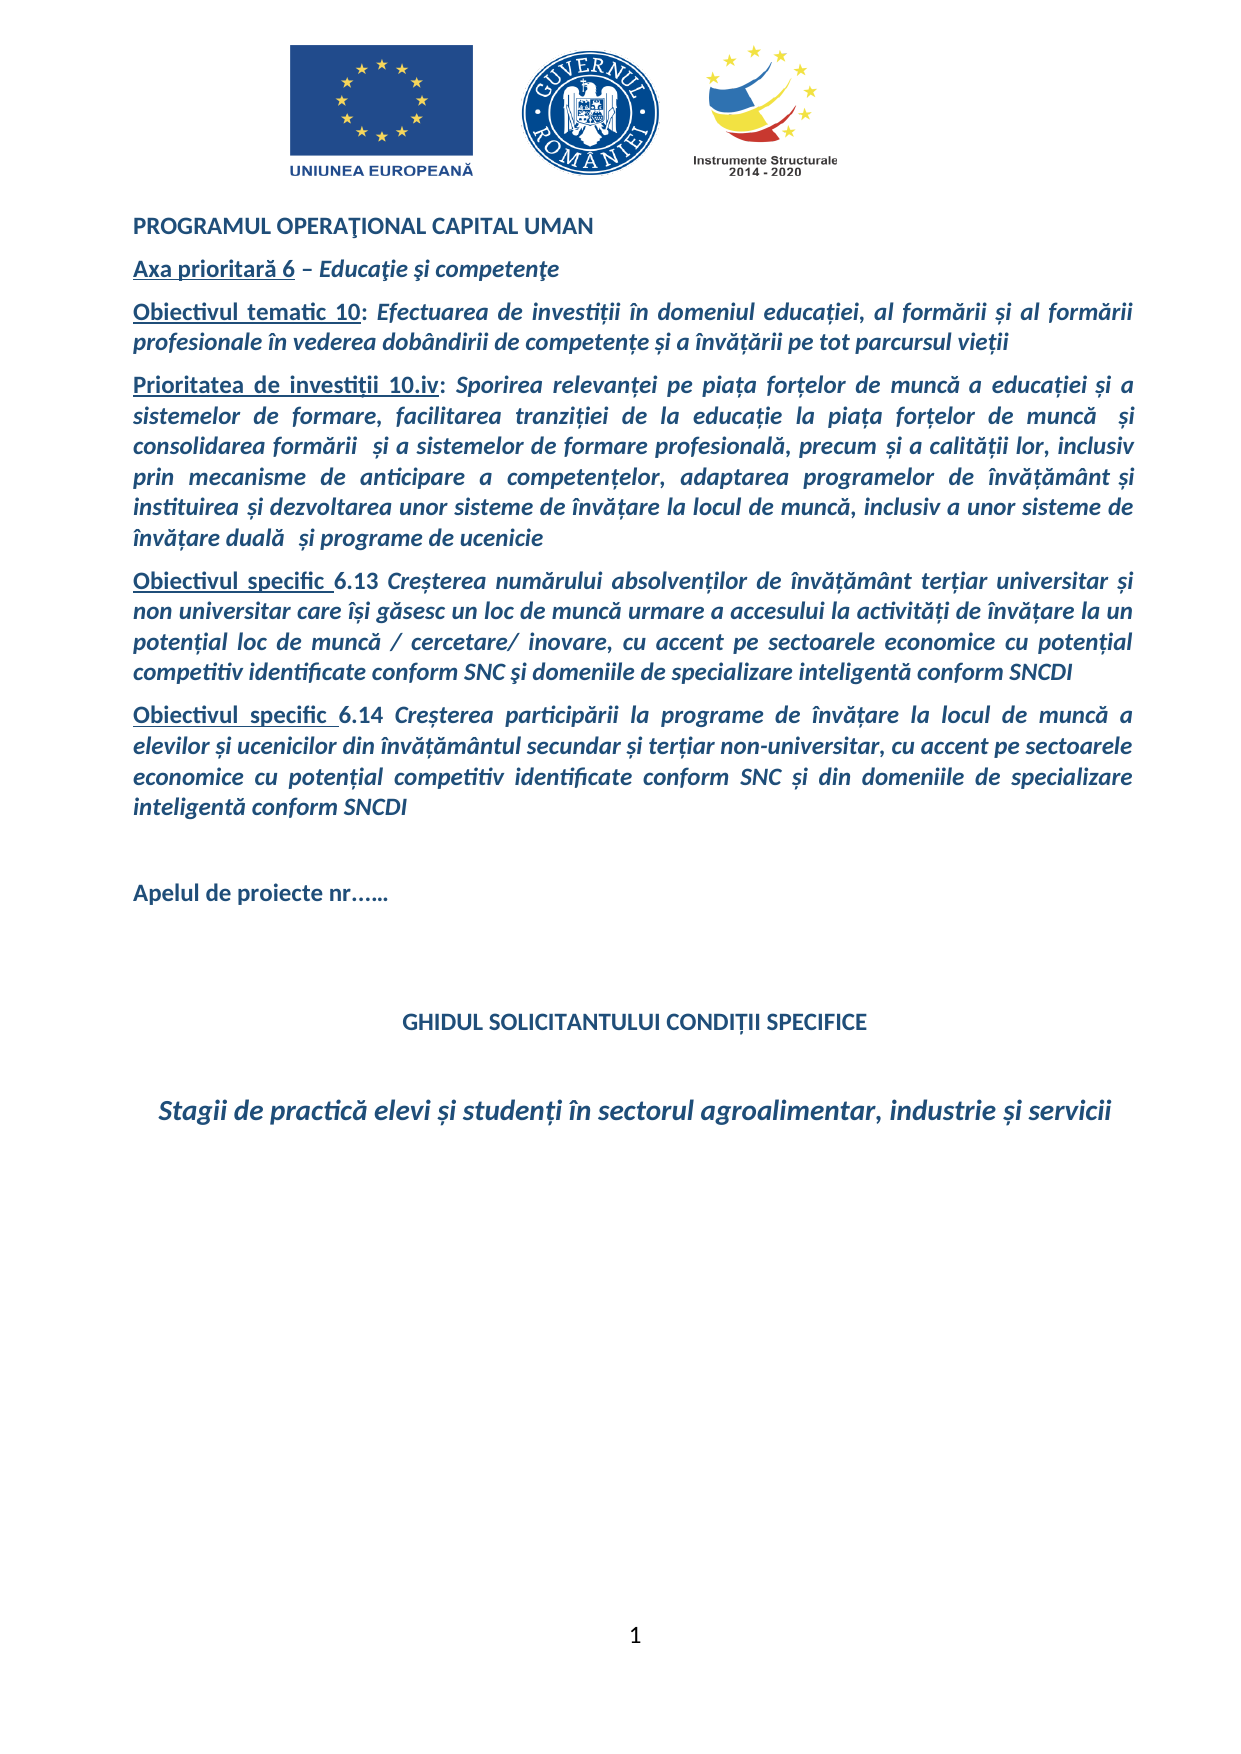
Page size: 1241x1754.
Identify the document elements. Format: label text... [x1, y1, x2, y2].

list Obiectivul specific 6.13 Creșterea numărului absolvenților de învățământ terțiar universitar și non universitar care își găsesc un loc de muncă urmare a accesului la activități de învățare la un potențial loc de muncă / cercetare/ inovare, cu accent pe sectoarele economice cu potențial competitiv identificate conform SNC şi domeniile de specializare inteligentă conform SNCDI [133, 565, 1137, 687]
text Prioritatea de investiții 10.iv: Sporirea relevanţei pe piaţa forţelor de muncă a educaţiei şi a sistemelor de formare, facilitarea tranziţiei de la educaţie la piaţa forţelor de muncă şi consolidarea formării şi a sistemelor de formare profesională, precum şi a calităţii lor, inclusiv prin mecanisme de anticipare a competenţelor, adaptarea programelor de învăţământ şi instituirea şi dezvoltarea unor sisteme de învăţare la locul de muncă, inclusiv a unor sisteme de învăţare duală şi programe de ucenicie [133, 369, 1137, 552]
text GHIDUL SOLICITANTULUI CONDIȚII SPECIFICE [133, 1006, 1137, 1037]
text PROGRAMUL OPERAŢIONAL CAPITAL UMAN [133, 210, 1137, 240]
text Apelul de proiecte nr...… [133, 877, 1137, 908]
picture [694, 45, 837, 176]
picture [520, 49, 660, 176]
text Obiectivul tematic 10: Efectuarea de investiții în domeniul educației, al formării și al formării profesionale în vederea dobândirii de competențe și a învățării pe tot parcursul vieții [133, 296, 1137, 357]
text Axa prioritară 6 – Educaţie şi competenţe [133, 253, 1137, 283]
list Obiectivul specific 6.14 Creșterea participării la programe de învățare la locul de muncă a elevilor și ucenicilor din învățământul secundar și terțiar non-universitar, cu accent pe sectoarele economice cu potențial competitiv identificate conform SNC și din domeniile de specializare inteligentă conform SNCDI [133, 699, 1137, 822]
picture [290, 45, 473, 176]
text Stagii de practică elevi şi studenţi în sectorul agroalimentar, industrie şi servicii [133, 1092, 1137, 1128]
